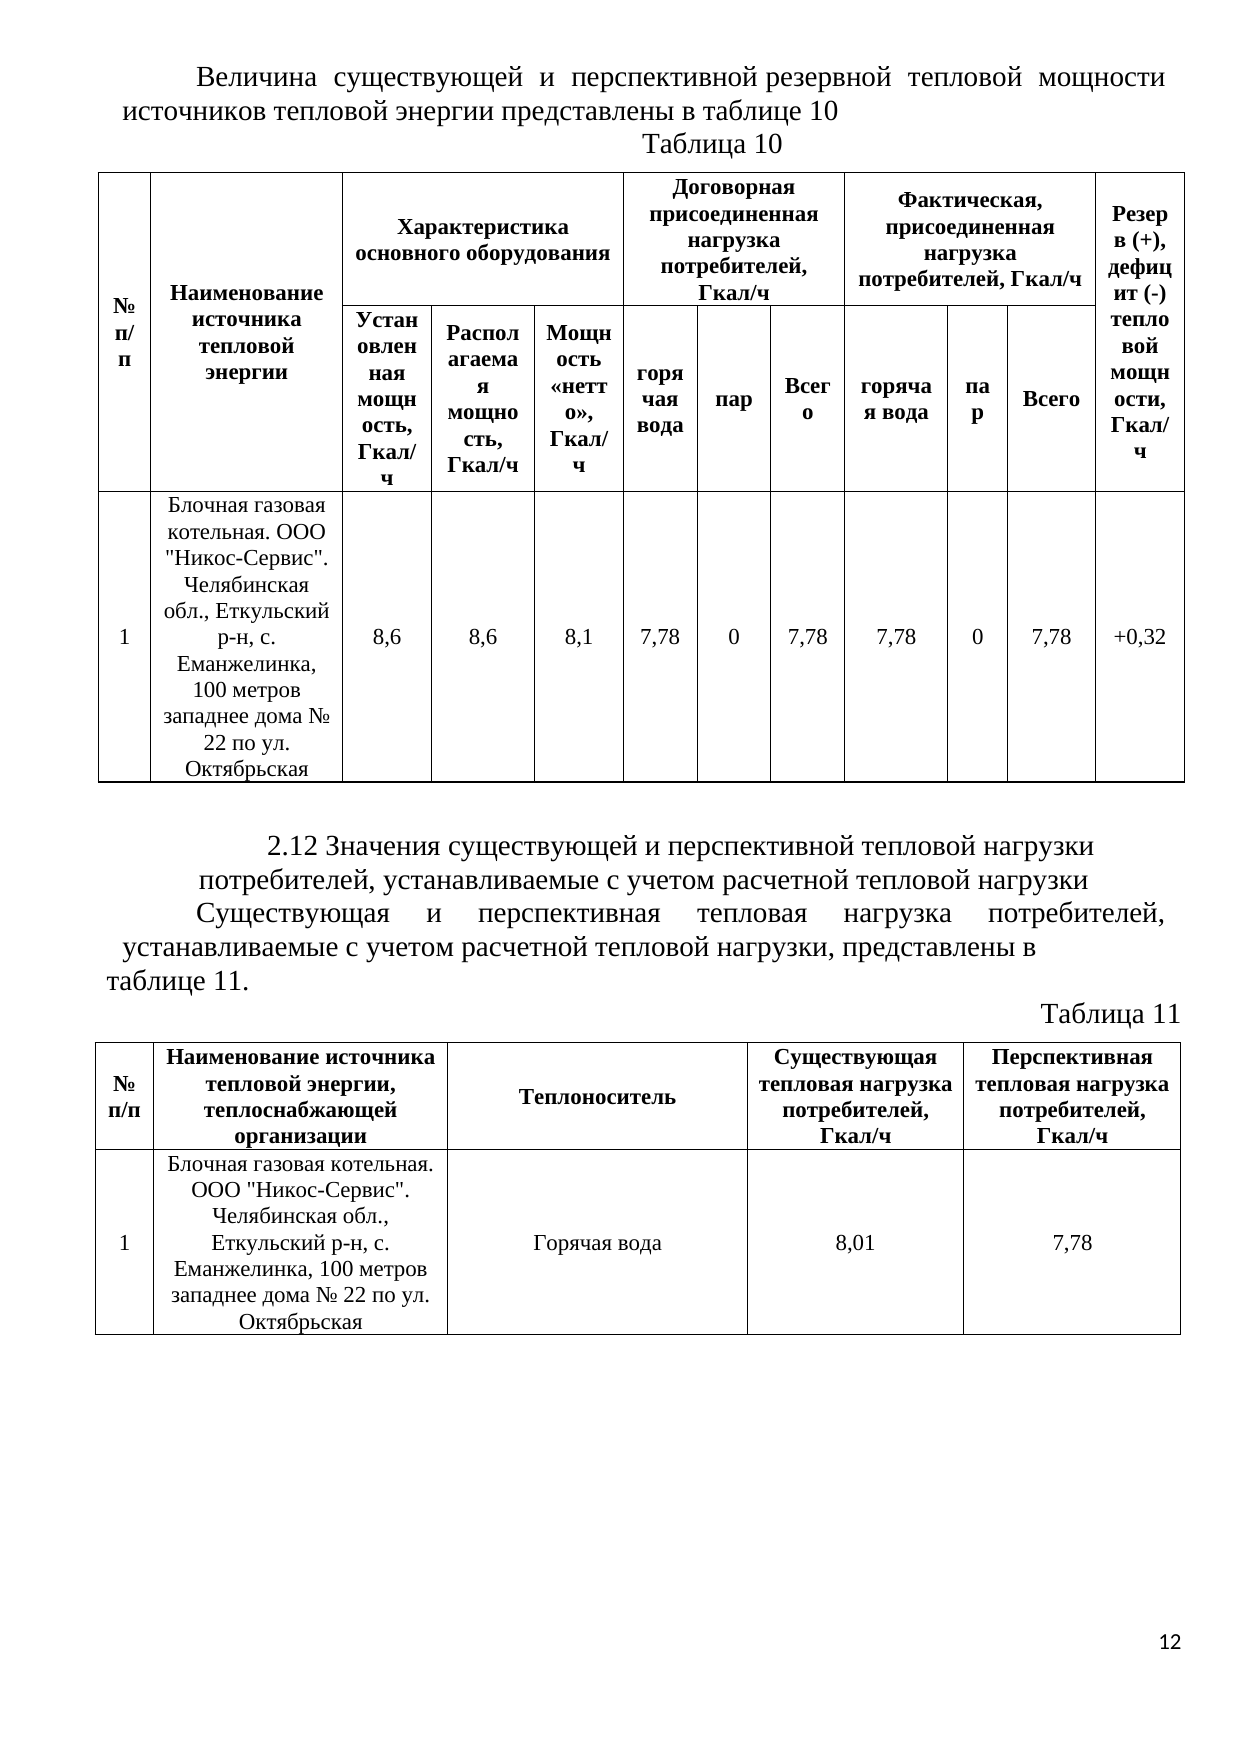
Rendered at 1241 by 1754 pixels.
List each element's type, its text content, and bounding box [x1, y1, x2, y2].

table_cell 7,78 [624, 492, 697, 781]
table_cell Блочная газовая котельная. ООО "Никос-Сервис". Челябинская обл., Еткульский р-н, с. Еманжелинка, 100 метров западнее дома № 22 по ул. Октябрьская [151, 492, 342, 781]
table_header Договорная присоединенная нагрузка потребителей, Гкал/ч [624, 173, 844, 305]
table_cell пар [948, 306, 1007, 491]
table_cell Всего [771, 306, 844, 491]
text Таблица 11 [106, 996, 1181, 1030]
table_cell горячая вода [624, 306, 697, 491]
table_cell 8,01 [748, 1150, 963, 1334]
table_header Теплоноситель [448, 1043, 747, 1149]
table_header Наименование источника тепловой энергии, теплоснабжающей организации [154, 1043, 447, 1149]
text Таблица 10 [122, 126, 1228, 160]
table_cell Мощность «нетто», Гкал/ч [535, 306, 623, 491]
table_cell 7,78 [1008, 492, 1095, 781]
table_cell +0,32 [1096, 492, 1184, 781]
table_header Характеристика основного оборудования [343, 173, 623, 305]
table_header № п/п [96, 1043, 153, 1149]
table_header Фактическая, присоединенная нагрузка потребителей, Гкал/ч [845, 173, 1095, 305]
table_cell 8,1 [535, 492, 623, 781]
table_header Существующая тепловая нагрузка потребителей, Гкал/ч [748, 1043, 963, 1149]
table_cell Всего [1008, 306, 1095, 491]
table_cell 1 [96, 1150, 153, 1334]
table_cell 0 [948, 492, 1007, 781]
table_cell Располагаемая мощность, Гкал/ч [432, 306, 534, 491]
table_cell Блочная газовая котельная. ООО "Никос-Сервис". Челябинская обл., Еткульский р-н, с. Еманжелинка, 100 метров западнее дома № 22 по ул. Октябрьская [154, 1150, 447, 1334]
table_cell пар [698, 306, 770, 491]
table_header Перспективная тепловая нагрузка потребителей, Гкал/ч [964, 1043, 1180, 1149]
text Величина существующей и перспективной резервной тепловой мощности источников тепловой энергии представлены в таблице 10 [122, 59, 1166, 126]
table_cell 0 [698, 492, 770, 781]
table_cell 7,78 [771, 492, 844, 781]
table_header Резерв (+), дефицит (-) тепловой мощности, Гкал/ч [1096, 173, 1184, 491]
table_cell Установленная мощность, Гкал/ч [343, 306, 431, 491]
table_cell 1 [99, 492, 150, 781]
table_cell 7,78 [845, 492, 947, 781]
table_cell 8,6 [432, 492, 534, 781]
table_cell 7,78 [964, 1150, 1180, 1334]
text таблице 11. [106, 963, 1181, 996]
text Существующая и перспективная тепловая нагрузка потребителей, устанавливаемые с учетом расчетной тепловой нагрузки, представлены в [122, 896, 1166, 963]
table_header № п/п [99, 173, 150, 491]
table_cell горячая вода [845, 306, 947, 491]
table_header Наименование источника тепловой энергии [151, 173, 342, 491]
text 2.12 Значения существующей и перспективной тепловой нагрузки потребителей, устанавливаемые с учетом расчетной тепловой нагрузки [122, 828, 1166, 896]
table_cell 8,6 [343, 492, 431, 781]
table_cell Горячая вода [448, 1150, 747, 1334]
